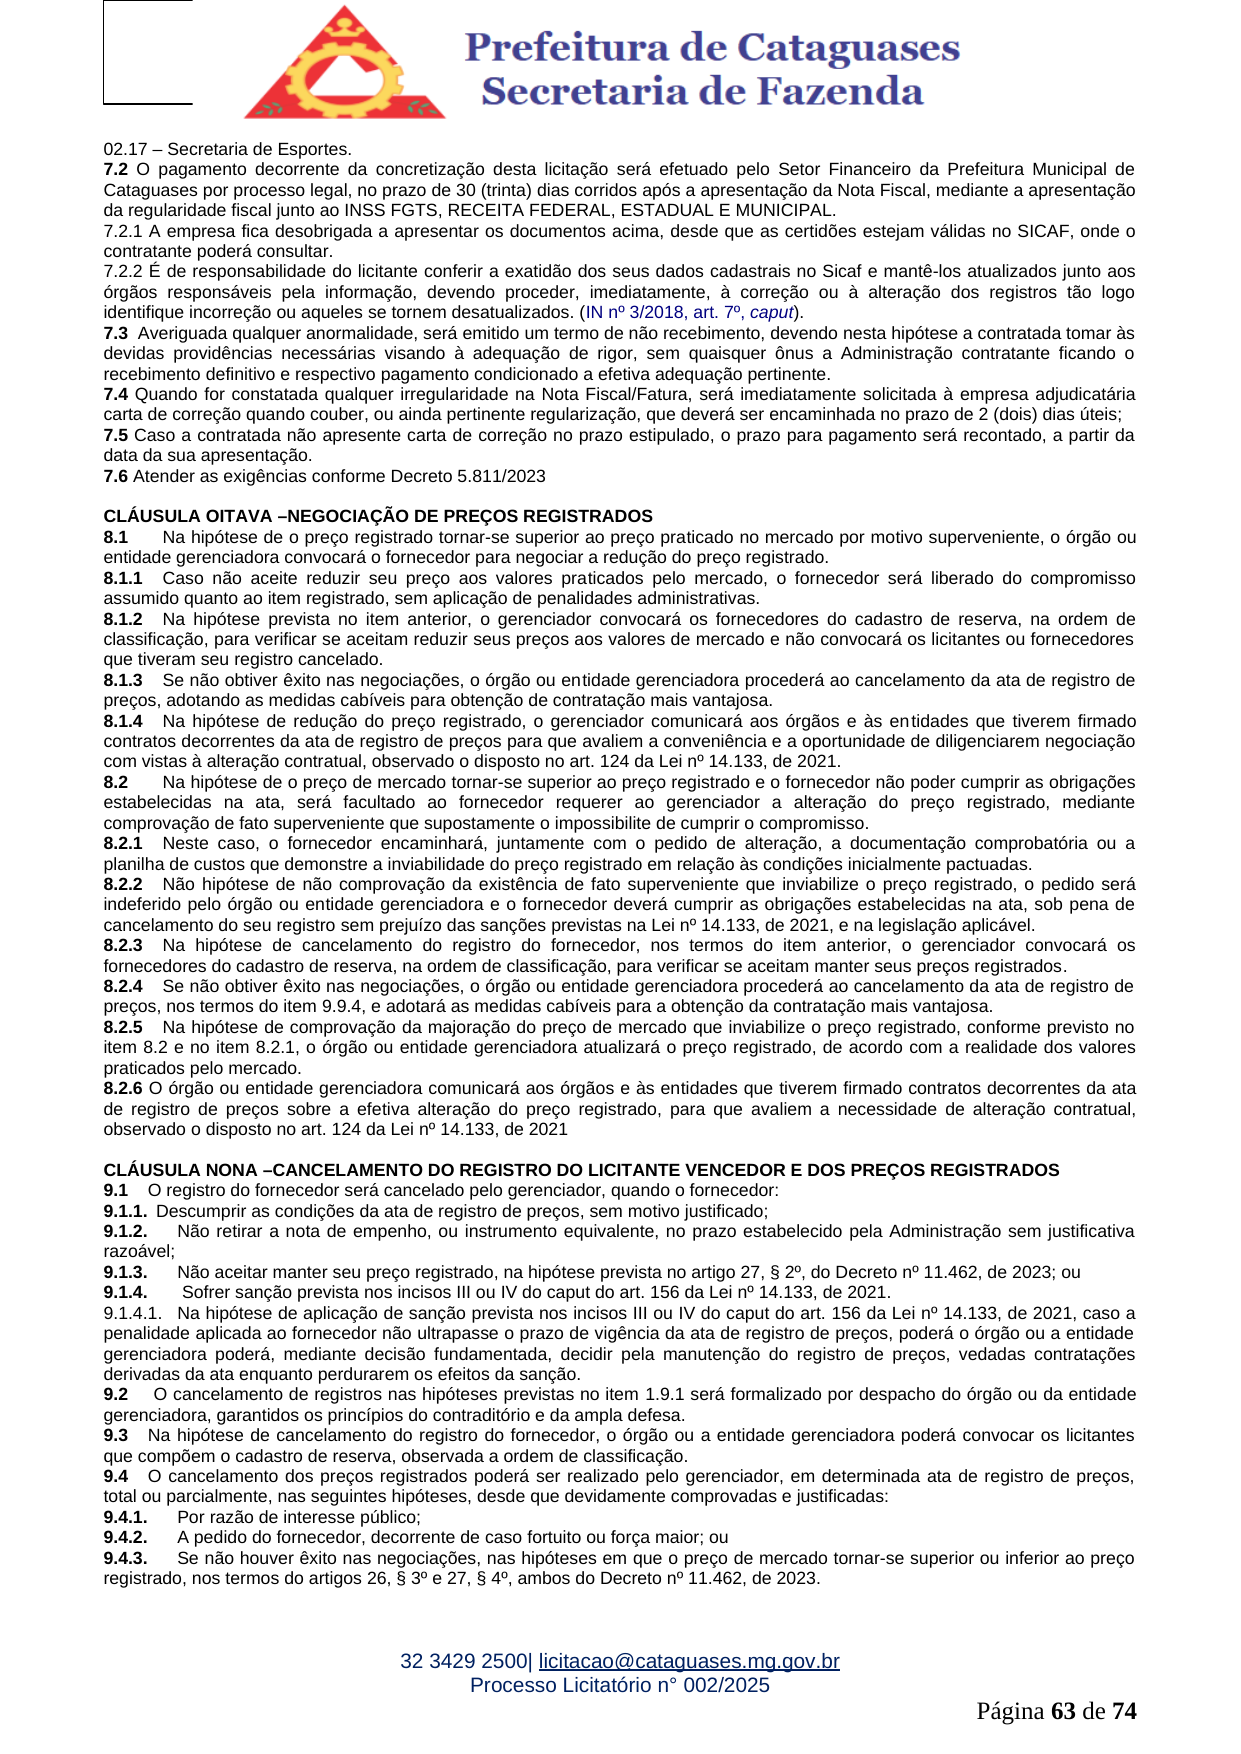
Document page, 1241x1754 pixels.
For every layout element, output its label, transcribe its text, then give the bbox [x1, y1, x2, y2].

list Descumprir as condições da ata de registro de preços, sem motivo justificado; [103, 1200, 1137, 1221]
list Não hipótese de não comprovação da existência de fato superveniente que inviabilize o preço registrado, o pedido será indeferido pelo órgão ou entidade gerenciadora e o fornecedor deverá cumprir as obrigações estabelecidas na ata, sob pena de cancelamento do seu registro sem prejuízo das sanções previstas na Lei nº 14.133, de 2021, e na legislação aplicável. [103, 874, 1137, 935]
text CLÁUSULA OITAVA –NEGOCIAÇÃO DE PREÇOS REGISTRADOS [103, 506, 1137, 527]
text 7.6 Atender as exigências conforme Decreto 5.811/2023 [103, 465, 1137, 486]
list O cancelamento dos preços registrados poderá ser realizado pelo gerenciador, em determinada ata de registro de preços, total ou parcialmente, nas seguintes hipóteses, desde que devidamente comprovadas e justificadas: [103, 1466, 1137, 1507]
list Na hipótese de o preço de mercado tornar-se superior ao preço registrado e o fornecedor não poder cumprir as obrigações estabelecidas na ata, será facultado ao fornecedor requerer ao gerenciador a alteração do preço registrado, mediante comprovação de fato superveniente que supostamente o impossibilite de cumprir o compromisso. [103, 772, 1137, 833]
list Na hipótese de redução do preço registrado, o gerenciador comunicará aos órgãos e às entidades que tiverem firmado contratos decorrentes da ata de registro de preços para que avaliem a conveniência e a oportunidade de diligenciarem negociação com vistas à alteração contratual, observado o disposto no art. 124 da Lei nº 14.133, de 2021. [103, 710, 1137, 772]
list 7.2.1 A empresa fica desobrigada a apresentar os documentos acima, desde que as certidões estejam válidas no SICAF, onde o contratante poderá consultar. [103, 220, 1137, 261]
text 8.2.6 O órgão ou entidade gerenciadora comunicará aos órgãos e às entidades que tiverem firmado contratos decorrentes da ata de registro de preços sobre a efetiva alteração do preço registrado, para que avaliem a necessidade de alteração contratual, observado o disposto no art. 124 da Lei nº 14.133, de 2021 [103, 1078, 1137, 1139]
list Se não obtiver êxito nas negociações, o órgão ou entidade gerenciadora procederá ao cancelamento da ata de registro de preços, adotando as medidas cabíveis para obtenção de contratação mais vantajosa. [103, 669, 1137, 710]
list Caso não aceite reduzir seu preço aos valores praticados pelo mercado, o fornecedor será liberado do compromisso assumido quanto ao item registrado, sem aplicação de penalidades administrativas. [103, 567, 1137, 608]
list Na hipótese prevista no item anterior, o gerenciador convocará os fornecedores do cadastro de reserva, na ordem de classificação, para verificar se aceitam reduzir seus preços aos valores de mercado e não convocará os licitantes ou fornecedores que tiveram seu registro cancelado. [103, 608, 1137, 669]
text 7.5 Caso a contratada não apresente carta de correção no prazo estipulado, o prazo para pagamento será recontado, a partir da data da sua apresentação. [103, 424, 1137, 465]
list Não retirar a nota de empenho, ou instrumento equivalente, no prazo estabelecido pela Administração sem justificativa razoável; [103, 1221, 1137, 1262]
text CLÁUSULA NONA –CANCELAMENTO DO REGISTRO DO LICITANTE VENCEDOR E DOS PREÇOS REGISTRADOS [103, 1159, 1137, 1180]
text 7.3 Averiguada qualquer anormalidade, será emitido um termo de não recebimento, devendo nesta hipótese a contratada tomar às devidas providências necessárias visando à adequação de rigor, sem quaisquer ônus a Administração contratante ficando o recebimento definitivo e respectivo pagamento condicionado a efetiva adequação pertinente. [103, 322, 1137, 384]
list Na hipótese de comprovação da majoração do preço de mercado que inviabilize o preço registrado, conforme previsto no item 8.2 e no item 8.2.1, o órgão ou entidade gerenciadora atualizará o preço registrado, de acordo com a realidade dos valores praticados pelo mercado. [103, 1017, 1137, 1078]
text 7.2 O pagamento decorrente da concretização desta licitação será efetuado pelo Setor Financeiro da Prefeitura Municipal de Cataguases por processo legal, no prazo de 30 (trinta) dias corridos após a apresentação da Nota Fiscal, mediante a apresentação da regularidade fiscal junto ao INSS FGTS, RECEITA FEDERAL, ESTADUAL E MUNICIPAL. [103, 159, 1137, 220]
list Na hipótese de cancelamento do registro do fornecedor, o órgão ou a entidade gerenciadora poderá convocar os licitantes que compõem o cadastro de reserva, observada a ordem de classificação. [103, 1425, 1137, 1466]
list Na hipótese de aplicação de sanção prevista nos incisos III ou IV do caput do art. 156 da Lei nº 14.133, de 2021, caso a penalidade aplicada ao fornecedor não ultrapasse o prazo de vigência da ata de registro de preços, poderá o órgão ou a entidade gerenciadora poderá, mediante decisão fundamentada, decidir pela manutenção do registro de preços, vedadas contratações derivadas da ata enquanto perdurarem os efeitos da sanção. [103, 1302, 1137, 1384]
list Por razão de interesse público; [103, 1507, 1137, 1527]
list Sofrer sanção prevista nos incisos III ou IV do caput do art. 156 da Lei nº 14.133, de 2021. [103, 1282, 1137, 1302]
list Não aceitar manter seu preço registrado, na hipótese prevista no artigo 27, § 2º, do Decreto nº 11.462, de 2023; ou [103, 1262, 1137, 1282]
list Se não obtiver êxito nas negociações, o órgão ou entidade gerenciadora procederá ao cancelamento da ata de registro de preços, nos termos do item 9.4, e adotará as medidas cabíveis para a obtenção da contratação mais vantajosa. [103, 976, 1137, 1017]
text 02.17 – Secretaria de Esportes. [103, 139, 1137, 159]
list Na hipótese de cancelamento do registro do fornecedor, nos termos do item anterior, o gerenciador convocará os fornecedores do cadastro de reserva, na ordem de classificação, para verificar se aceitam manter seus preços registrados. [103, 935, 1137, 976]
list Na hipótese de o preço registrado tornar-se superior ao preço praticado no mercado por motivo superveniente, o órgão ou entidade gerenciadora convocará o fornecedor para negociar a redução do preço registrado. [103, 527, 1137, 567]
list Neste caso, o fornecedor encaminhará, juntamente com o pedido de alteração, a documentação comprobatória ou a planilha de custos que demonstre a inviabilidade do preço registrado em relação às condições inicialmente pactuadas. [103, 833, 1137, 874]
list O cancelamento de registros nas hipóteses previstas no item 9.1 será formalizado por despacho do órgão ou da entidade gerenciadora, garantidos os princípios do contraditório e da ampla defesa. [103, 1384, 1137, 1425]
list O registro do fornecedor será cancelado pelo gerenciador, quando o fornecedor: [103, 1180, 1137, 1200]
list A pedido do fornecedor, decorrente de caso fortuito ou força maior; ou [103, 1527, 1137, 1547]
list Se não houver êxito nas negociações, nas hipóteses em que o preço de mercado tornar-se superior ou inferior ao preço registrado, nos termos do artigos 26, § 3º e 27, § 4º, ambos do Decreto nº 11.462, de 2023. [103, 1547, 1137, 1588]
picture [192, 0, 1048, 139]
text 7.4 Quando for constatada qualquer irregularidade na Nota Fiscal/Fatura, será imediatamente solicitada à empresa adjudicatária carta de correção quando couber, ou ainda pertinente regularização, que deverá ser encaminhada no prazo de 2 (dois) dias úteis; [103, 384, 1137, 424]
list 7.2.2 É de responsabilidade do licitante conferir a exatidão dos seus dados cadastrais no Sicaf e mantê-los atualizados junto aos órgãos responsáveis pela informação, devendo proceder, imediatamente, à correção ou à alteração dos registros tão logo identifique incorreção ou aqueles se tornem desatualizados. (IN nº 3/2018, art. 7º, caput). [103, 261, 1137, 322]
